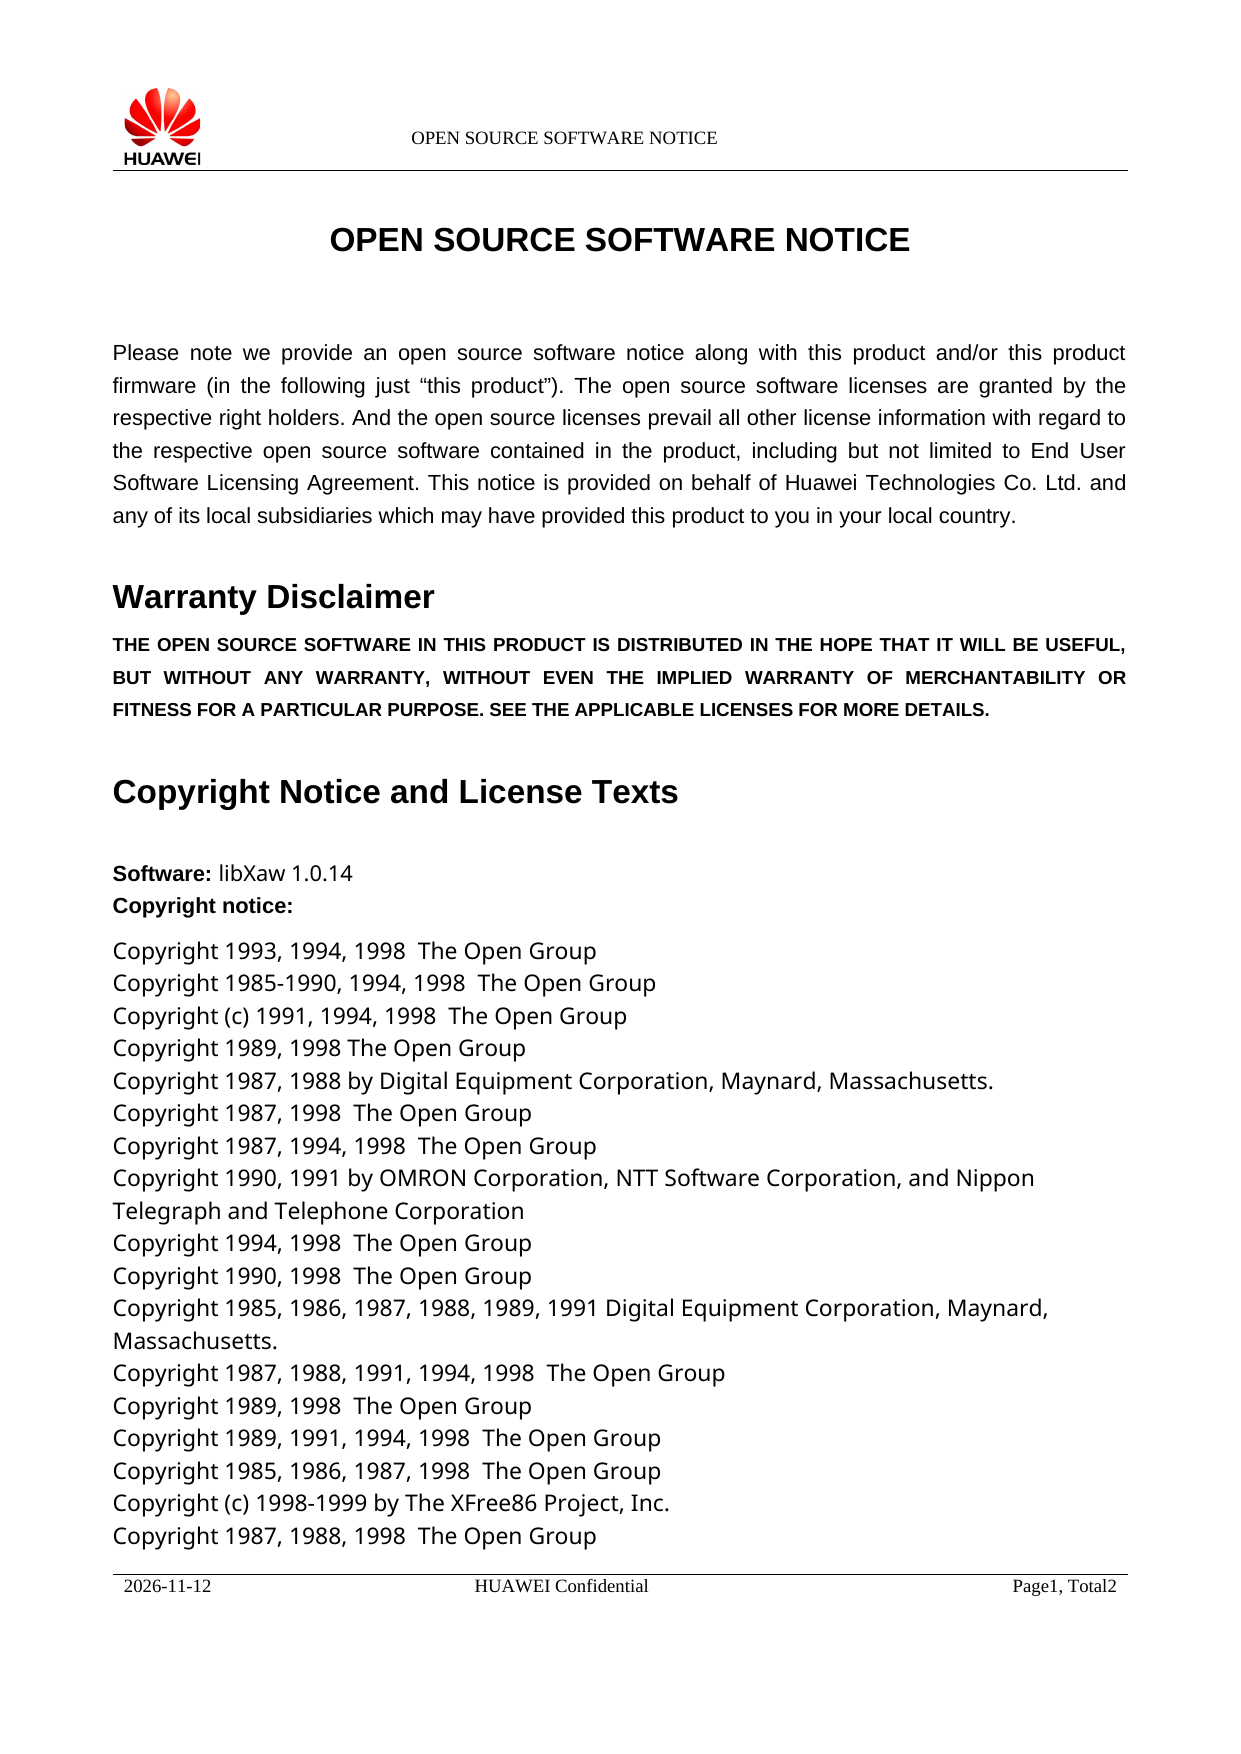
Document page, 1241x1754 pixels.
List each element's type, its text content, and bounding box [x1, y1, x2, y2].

text The open source software in this product is distributed in the hope that it will be useful, but WITHOUT ANY WARRANTY, without even the implied warranty of MERCHANTABILITY or FITNESS FOR A PARTICULAR PURPOSE. See the applicable licenses for more details. [112, 629, 1128, 726]
text Please note we provide an open source software notice along with this product and/or this product firmware (in the following just “this product”). The open source software licenses are granted by the respective right holders. And the open source licenses prevail all other license information with regard to the respective open source software contained in the product, including but not limited to End User Software Licensing Agreement. This notice is provided on behalf of Huawei Technologies Co. Ltd. and any of its local subsidiaries which may have provided this product to you in your local country. [112, 336, 1128, 531]
text Copyright notice: [112, 889, 1128, 921]
text Copyright Notice and License Texts [112, 759, 1128, 824]
title Software: libXaw 1.0.14 [112, 856, 1128, 889]
text Warranty Disclaimer [112, 564, 1128, 629]
picture [124, 88, 201, 165]
text OPEN SOURCE SOFTWARE NOTICE [112, 206, 1128, 271]
